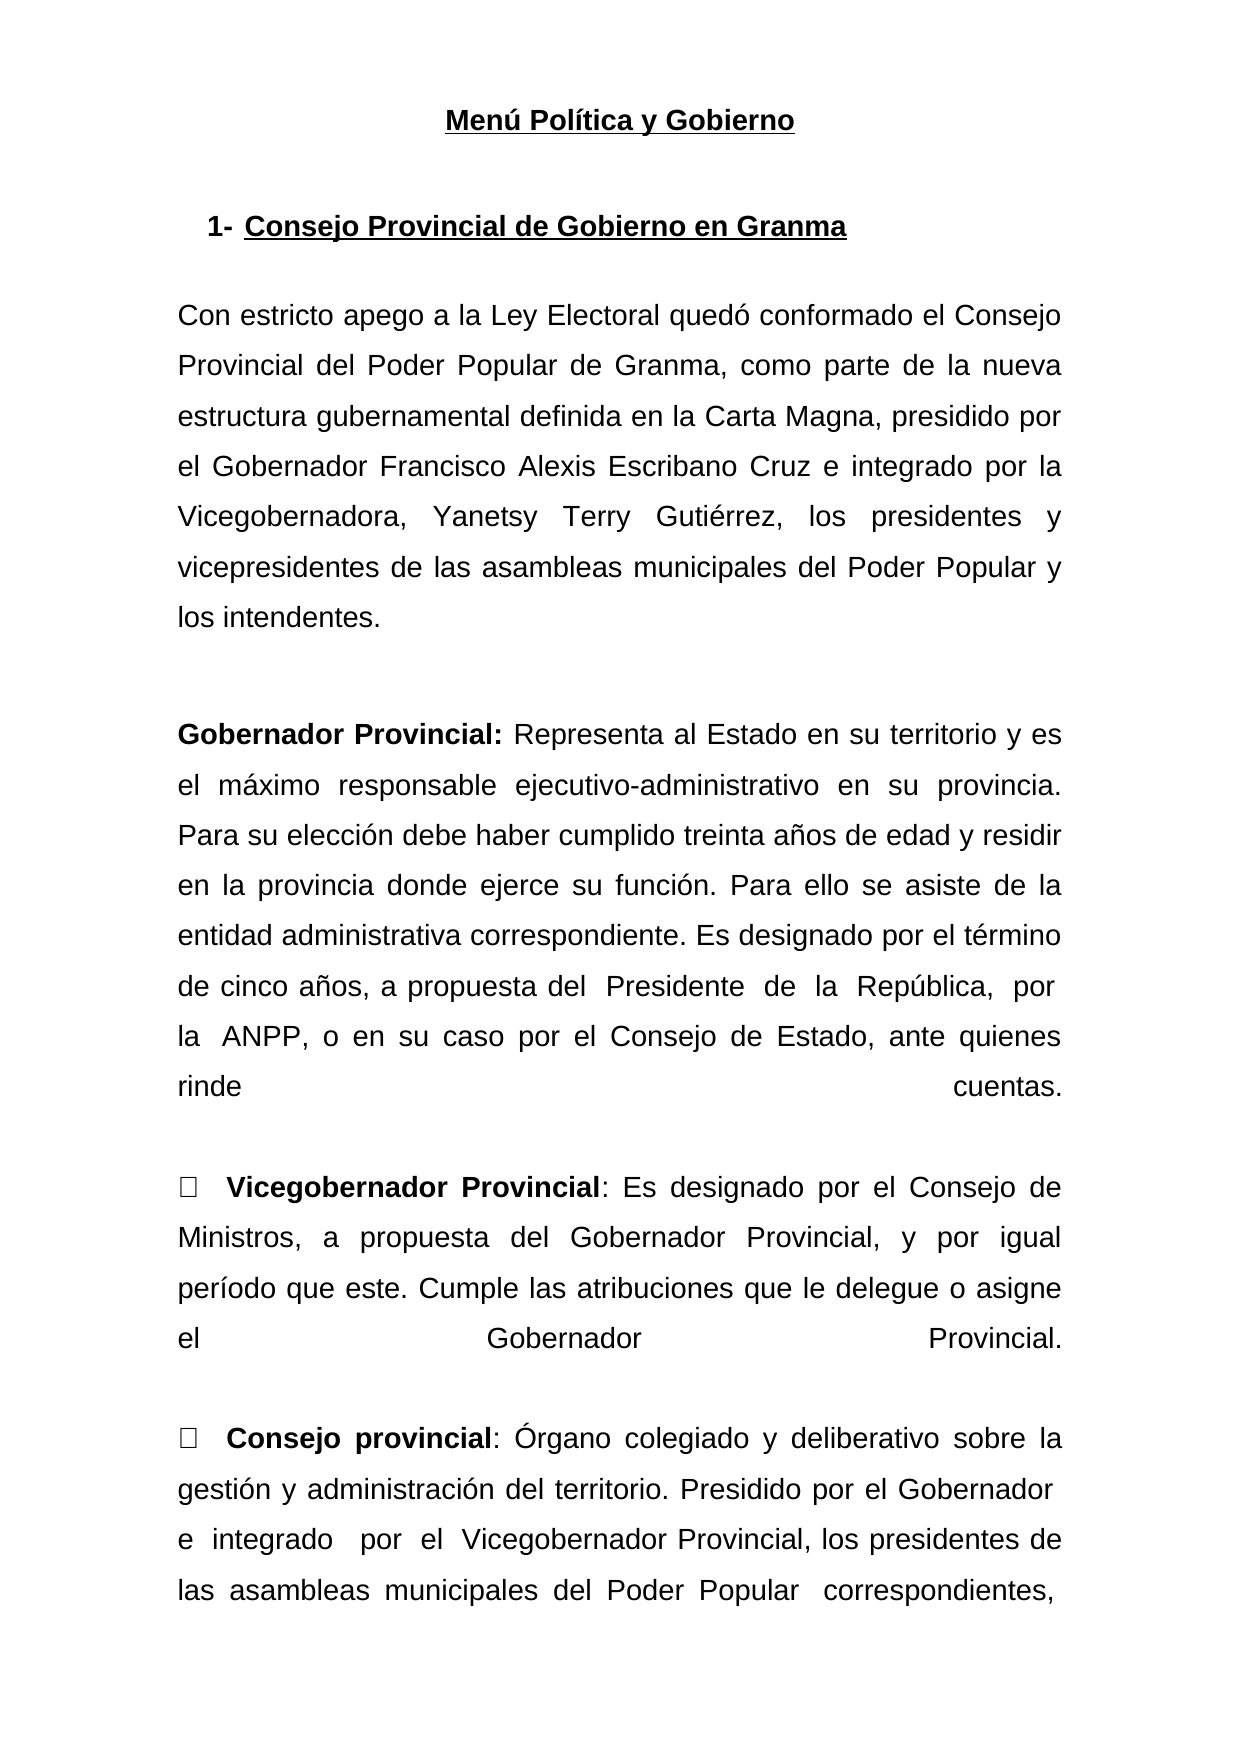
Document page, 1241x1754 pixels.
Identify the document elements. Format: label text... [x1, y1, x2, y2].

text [177, 1422, 1063, 1606]
text  Vicegobernador Provincial: Es designado por el Consejo de Ministros, a propuesta del Gobernador Provincial, y por igual período que este. Cumple las atribuciones que le delegue o asigne el Gobernador Provincial. [177, 1170, 1063, 1405]
text Con estricto apego a la Ley Electoral quedó conformado el Consejo Provincial del Poder Popular de Granma, como parte de la nueva estructura gubernamental definida en la Carta Magna, presidido por el Gobernador Francisco Alexis Escribano Cruz e integrado por la Vicegobernadora, Yanetsy Terry Gutiérrez, los presidentes y vicepresidentes de las asambleas municipales del Poder Popular y los intendentes. [177, 298, 1063, 633]
text Gobernador Provincial: Representa al Estado en su territorio y es el máximo responsable ejecutivo-administrativo en su provincia. Para su elección debe haber cumplido treinta años de edad y residir en la provincia donde ejerce su función. Para ello se asiste de la entidad administrativa correspondiente. Es designado por el término de cinco años, a propuesta del Presidente de la República, por la ANPP, o en su caso por el Consejo de Estado, ante quienes rinde cuentas. [177, 717, 1063, 1153]
text Menú Política y Gobierno [177, 103, 1063, 137]
list Consejo Provincial de Gobierno en Granma [207, 209, 1063, 243]
